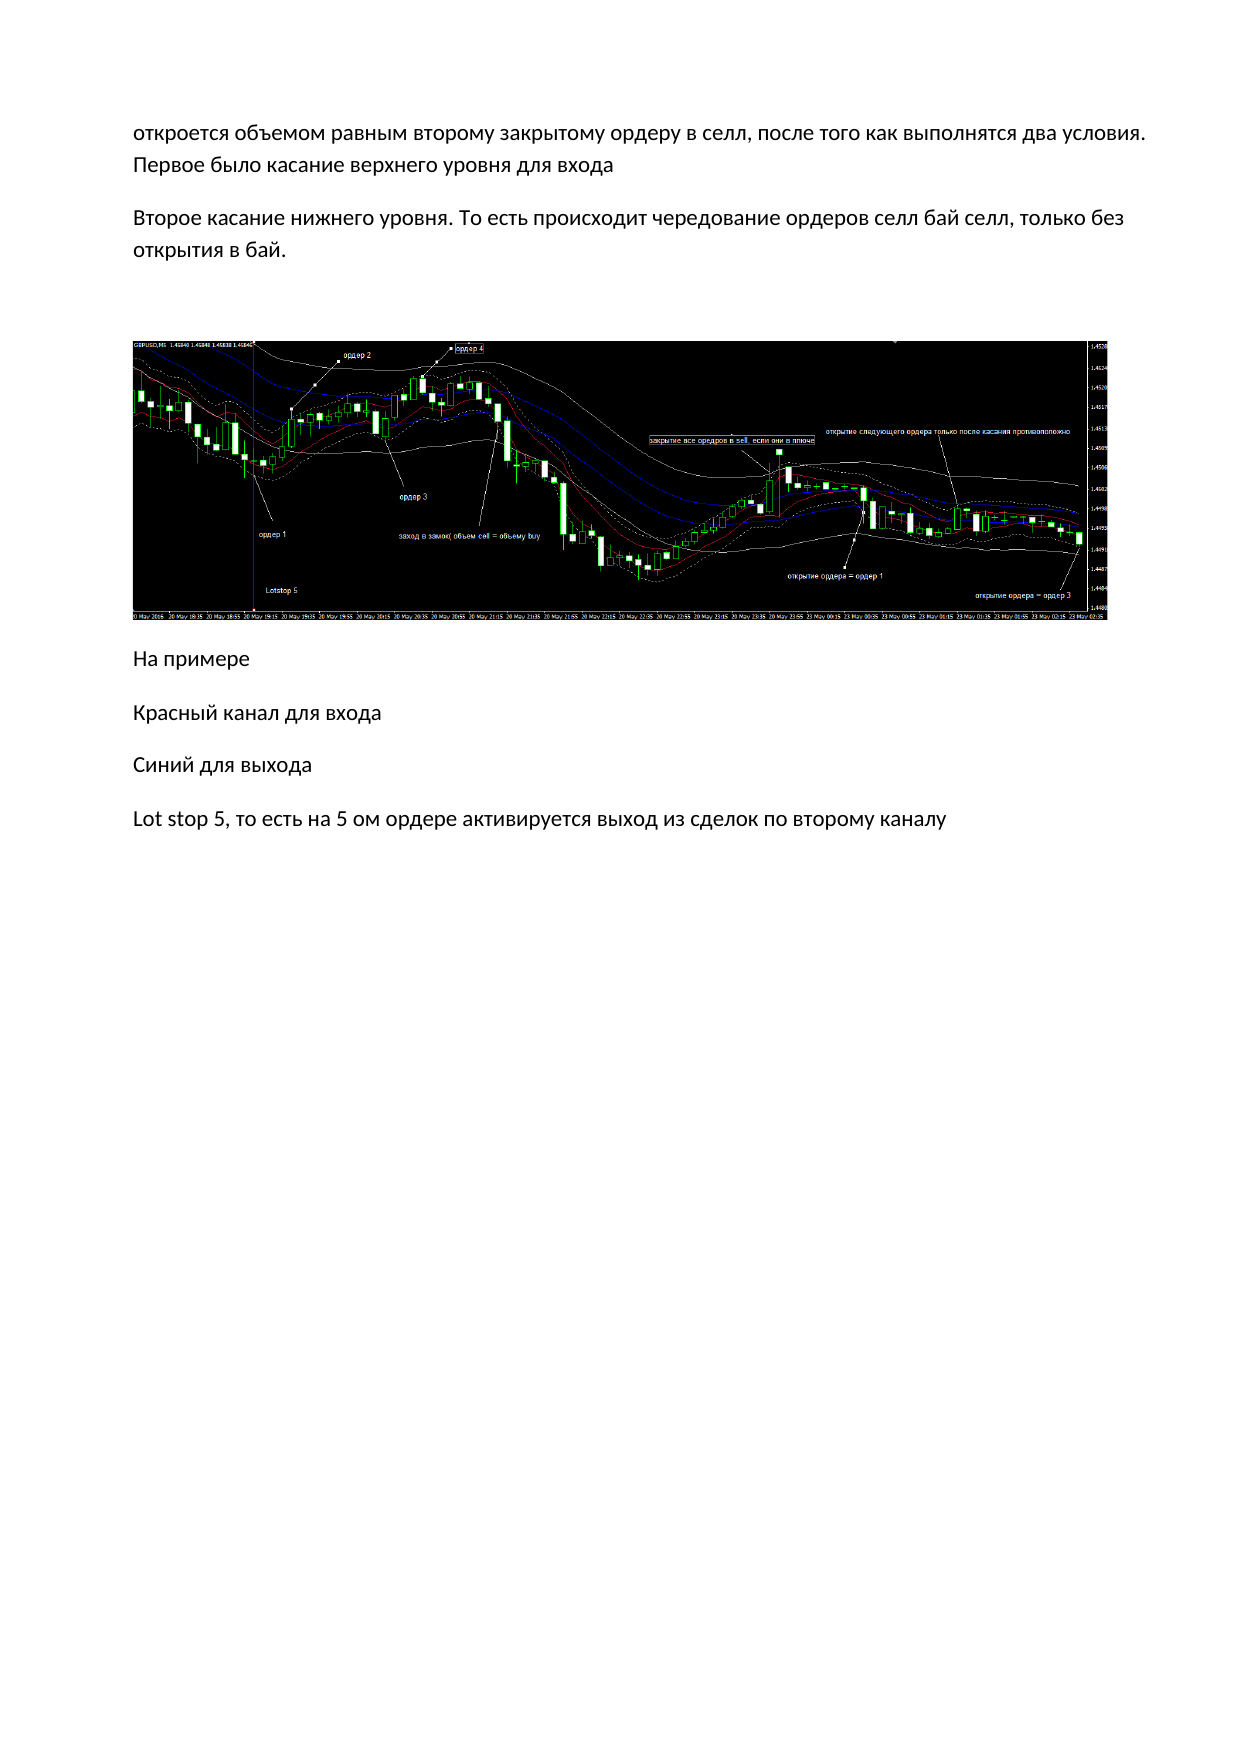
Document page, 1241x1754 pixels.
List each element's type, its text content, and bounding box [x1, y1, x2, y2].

picture [132, 341, 1108, 620]
text На примере [133, 644, 1152, 673]
text Второе касание нижнего уровня. То есть происходит чередование ордеров селл бай селл, только без открытия в бай. [133, 203, 1152, 263]
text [133, 118, 1152, 178]
text Синий для выхода [133, 751, 1152, 779]
text Lot stop 5, то есть на 5 ом ордере активируется выход из сделок по второму каналу [133, 804, 1152, 832]
text Красный канал для входа [133, 698, 1152, 726]
